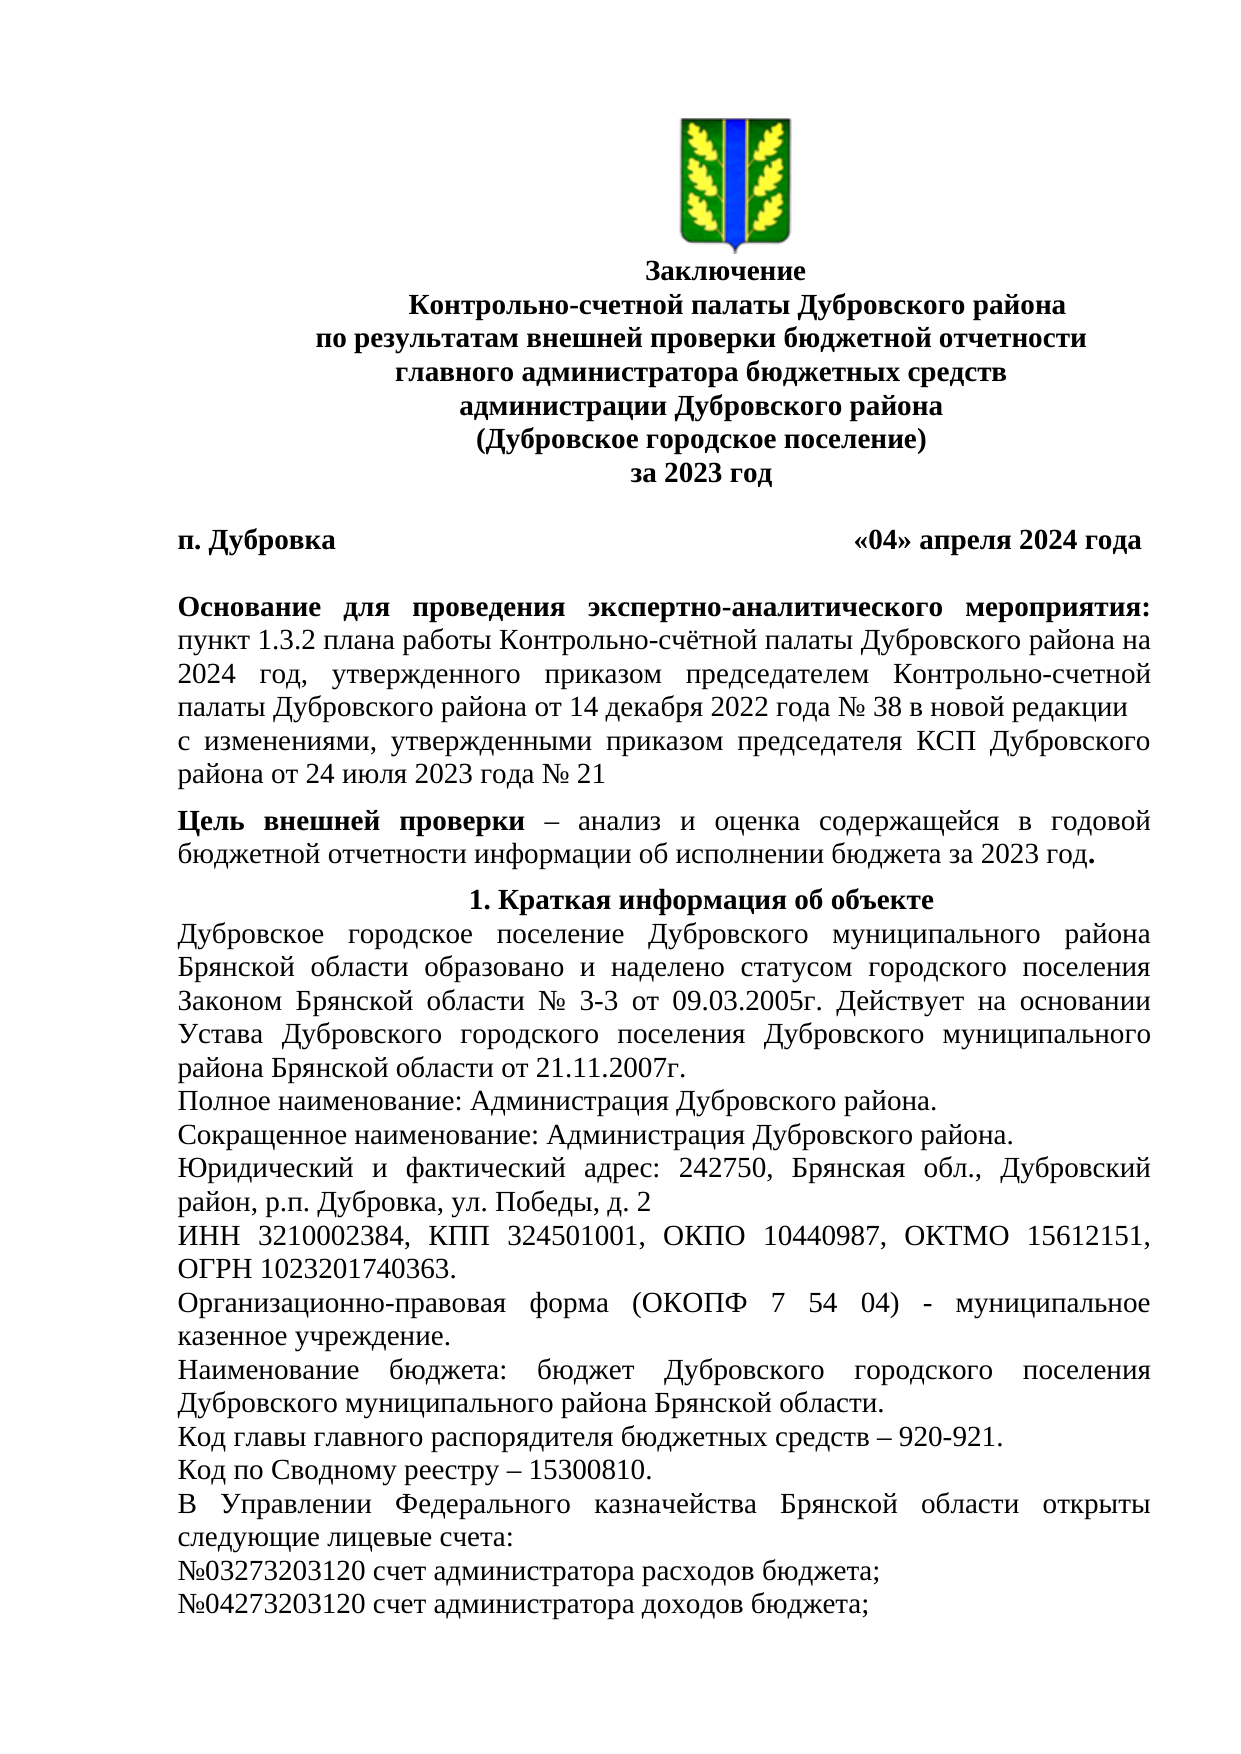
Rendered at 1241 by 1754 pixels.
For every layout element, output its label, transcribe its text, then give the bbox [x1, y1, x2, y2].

text главного администратора бюджетных средств [177, 354, 1152, 388]
text п. Дубровка «04» апреля 2024 года [177, 522, 1156, 555]
text Дубровское городское поселение Дубровского муниципального района Брянской области образовано и наделено статусом городского поселения Законом Брянской области № 3-3 от 09.03.2005г. Действует на основании Устава Дубровского городского поселения Дубровского муниципального района Брянской области от 21.11.2007г. [177, 916, 1152, 1083]
text Полное наименование: Администрация Дубровского района. [177, 1083, 1152, 1117]
text (Дубровское городское поселение) [177, 421, 1152, 455]
text Основание для проведения экспертно-аналитического мероприятия: пункт 1.3.2 плана работы Контрольно-счётной палаты Дубровского района на 2024 год, утвержденного приказом председателем Контрольно-счетной палаты Дубровского района от 14 декабря 2022 года № 38 в новой редакции [177, 589, 1152, 723]
text с изменениями, утвержденными приказом председателя КСП Дубровского района от 24 июля 2023 года № 21 [177, 723, 1152, 790]
text администрации Дубровского района [177, 388, 1152, 421]
text Заключение [177, 253, 1224, 287]
text Код главы главного распорядителя бюджетных средств – 920-921. [177, 1419, 1152, 1452]
text №04273203120 счет администратора доходов бюджета; [177, 1587, 1152, 1620]
text №03273203120 счет администратора расходов бюджета; [177, 1553, 1152, 1587]
text по результатам внешней проверки бюджетной отчетности [177, 321, 1152, 354]
text 1. Краткая информация об объекте [177, 882, 1152, 916]
text Код по Сводному реестру – 15300810. [177, 1452, 1152, 1486]
text Юридический и фактический адрес: 242750, Брянская обл., Дубровский район, р.п. Дубровка, ул. Победы, д. 2 [177, 1151, 1152, 1218]
picture [677, 118, 798, 254]
text за 2023 год [177, 455, 1152, 488]
text ИНН 3210002384, КПП 324501001, ОКПО 10440987, ОКТМО 15612151, ОГРН 1023201740363. [177, 1218, 1152, 1285]
text Цель внешней проверки – анализ и оценка содержащейся в годовой бюджетной отчетности информации об исполнении бюджета за 2023 год. [177, 803, 1152, 870]
text Сокращенное наименование: Администрация Дубровского района. [177, 1117, 1152, 1151]
text Наименование бюджета: бюджет Дубровского городского поселения Дубровского муниципального района Брянской области. [177, 1352, 1152, 1419]
text В Управлении Федерального казначейства Брянской области открыты следующие лицевые счета: [177, 1486, 1152, 1553]
text Организационно-правовая форма (ОКОПФ 7 54 04) - муниципальное казенное учреждение. [177, 1285, 1152, 1352]
text Контрольно-счетной палаты Дубровского района [177, 287, 1224, 321]
